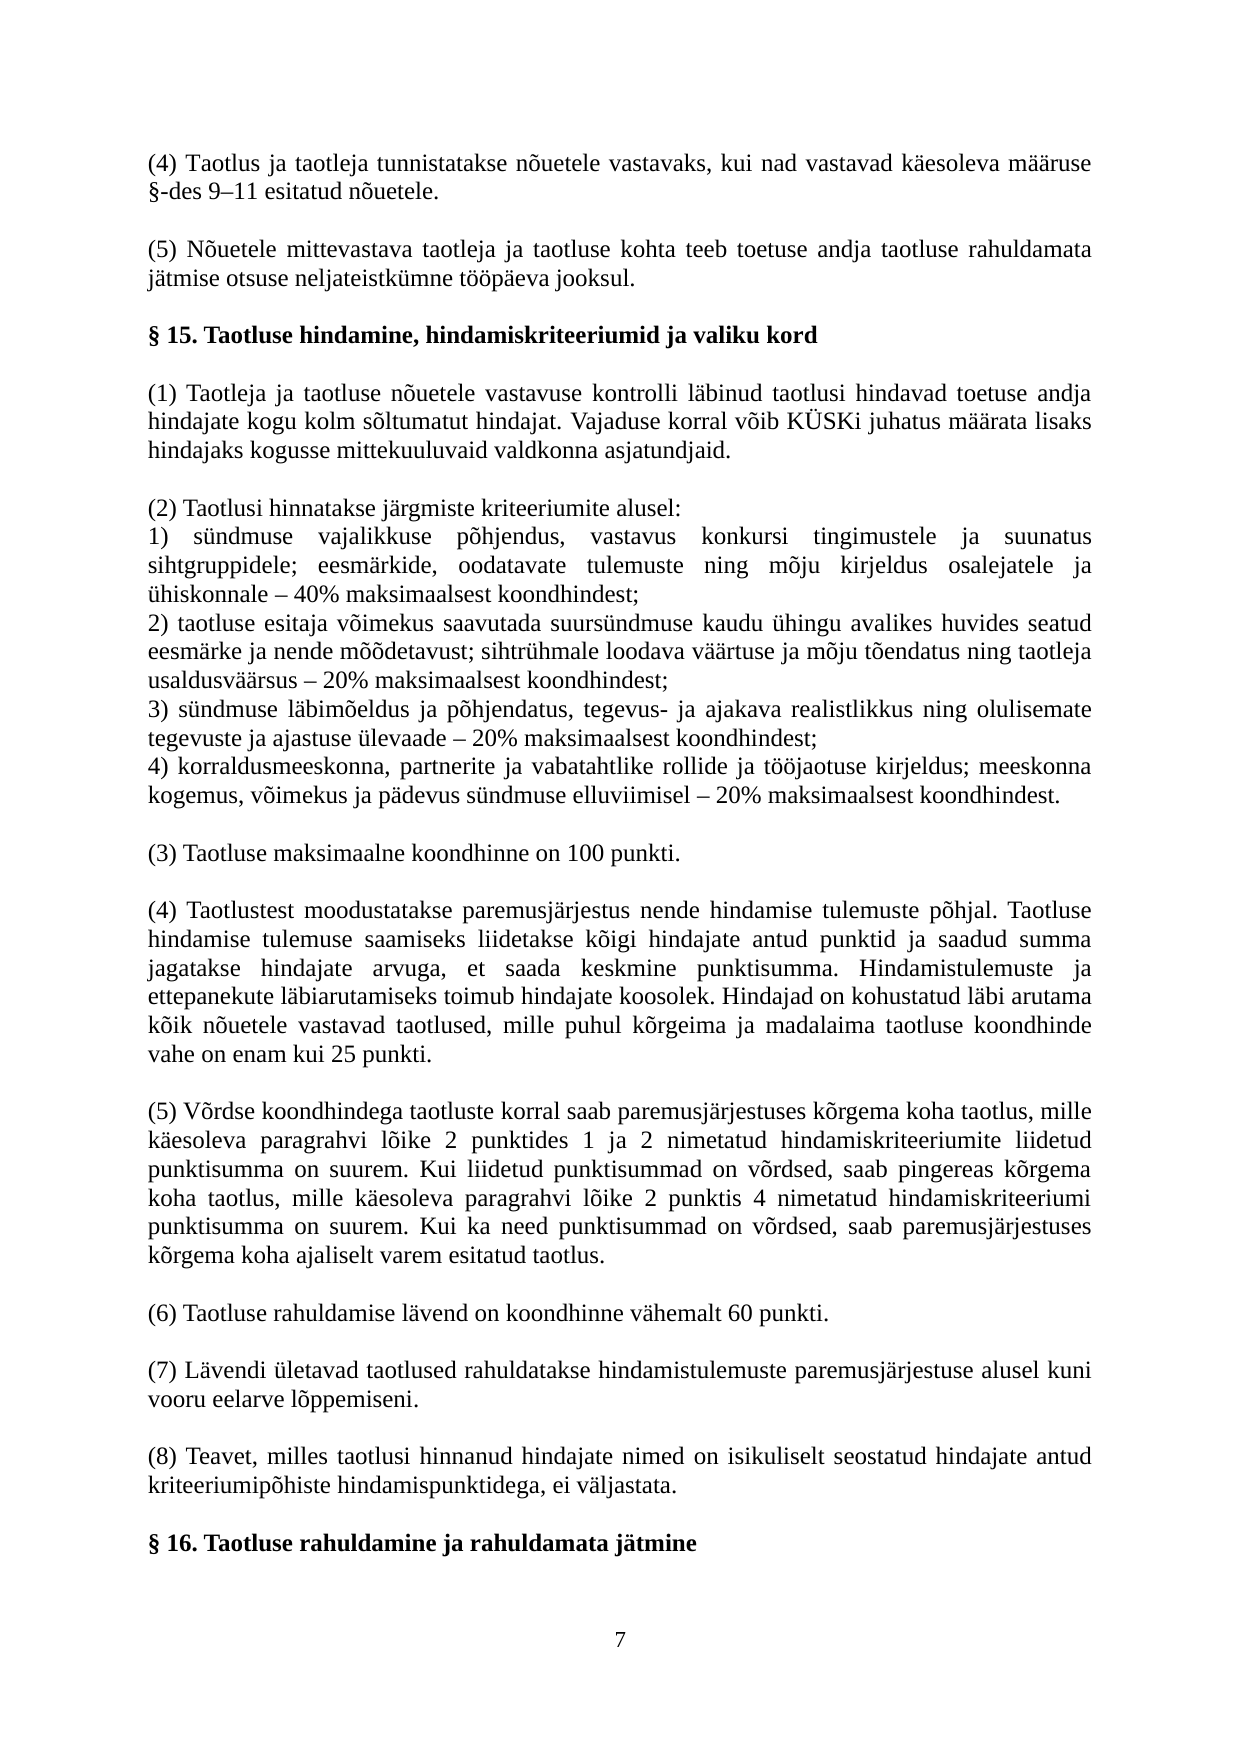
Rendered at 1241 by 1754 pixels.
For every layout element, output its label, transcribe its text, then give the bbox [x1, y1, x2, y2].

text (1) Taotleja ja taotluse nõuetele vastavuse kontrolli läbinud taotlusi hindavad toetuse andja hindajate kogu kolm sõltumatut hindajat. Vajaduse korral võib KÜSKi juhatus määrata lisaks hindajaks kogusse mittekuuluvaid valdkonna asjatundjaid. [148, 378, 1093, 464]
text (6) Taotluse rahuldamise lävend on koondhinne vähemalt 60 punkti. [148, 1298, 1093, 1326]
text (7) Lävendi ületavad taotlused rahuldatakse hindamistulemuste paremusjärjestuse alusel kuni vooru eelarve lõppemiseni. [148, 1355, 1093, 1413]
text § 15. Taotluse hindamine, hindamiskriteeriumid ja valiku kord [148, 320, 1093, 349]
text (8) Teavet, milles taotlusi hinnanud hindajate nimed on isikuliselt seostatud hindajate antud kriteeriumipõhiste hindamispunktidega, ei väljastata. [148, 1441, 1093, 1499]
text 3) sündmuse läbimõeldus ja põhjendatus, tegevus- ja ajakava realistlikkus ning olulisemate tegevuste ja ajastuse ülevaade – 20% maksimaalsest koondhindest; [148, 694, 1093, 751]
text 4) korraldusmeeskonna, partnerite ja vabatahtlike rollide ja tööjaotuse kirjeldus; meeskonna kogemus, võimekus ja pädevus sündmuse elluviimisel – 20% maksimaalsest koondhindest. [148, 751, 1093, 809]
text (5) Võrdse koondhindega taotluste korral saab paremusjärjestuses kõrgema koha taotlus, mille käesoleva paragrahvi lõike 2 punktides 1 ja 2 nimetatud hindamiskriteeriumite liidetud punktisumma on suurem. Kui liidetud punktisummad on võrdsed, saab pingereas kõrgema koha taotlus, mille käesoleva paragrahvi lõike 2 punktis 4 nimetatud hindamiskriteeriumi punktisumma on suurem. Kui ka need punktisummad on võrdsed, saab paremusjärjestuses kõrgema koha ajaliselt varem esitatud taotlus. [148, 1096, 1093, 1269]
text (4) Taotlustest moodustatakse paremusjärjestus nende hindamise tulemuste põhjal. Taotluse hindamise tulemuse saamiseks liidetakse kõigi hindajate antud punktid ja saadud summa jagatakse hindajate arvuga, et saada keskmine punktisumma. Hindamistulemuste ja ettepanekute läbiarutamiseks toimub hindajate koosolek. Hindajad on kohustatud läbi arutama kõik nõuetele vastavad taotlused, mille puhul kõrgeima ja madalaima taotluse koondhinde vahe on enam kui 25 punkti. [148, 895, 1093, 1068]
text 1) sündmuse vajalikkuse põhjendus, vastavus konkursi tingimustele ja suunatus sihtgruppidele; eesmärkide, oodatavate tulemuste ning mõju kirjeldus osalejatele ja ühiskonnale – 40% maksimaalsest koondhindest; [148, 521, 1093, 608]
text (4) Taotlus ja taotleja tunnistatakse nõuetele vastavaks, kui nad vastavad käesoleva määruse §-des 9–11 esitatud nõuetele. [148, 148, 1093, 205]
text (5) Nõuetele mittevastava taotleja ja taotluse kohta teeb toetuse andja taotluse rahuldamata jätmise otsuse neljateistkümne tööpäeva jooksul. [148, 234, 1093, 291]
text (2) Taotlusi hinnatakse järgmiste kriteeriumite alusel: [148, 493, 1093, 521]
text (3) Taotluse maksimaalne koondhinne on 100 punkti. [148, 838, 1093, 866]
text 2) taotluse esitaja võimekus saavutada suursündmuse kaudu ühingu avalikes huvides seatud eesmärke ja nende mõõdetavust; sihtrühmale loodava väärtuse ja mõju tõendatus ning taotleja usaldusväärsus – 20% maksimaalsest koondhindest; [148, 608, 1093, 694]
text § 16. Taotluse rahuldamine ja rahuldamata jätmine [148, 1528, 1093, 1556]
